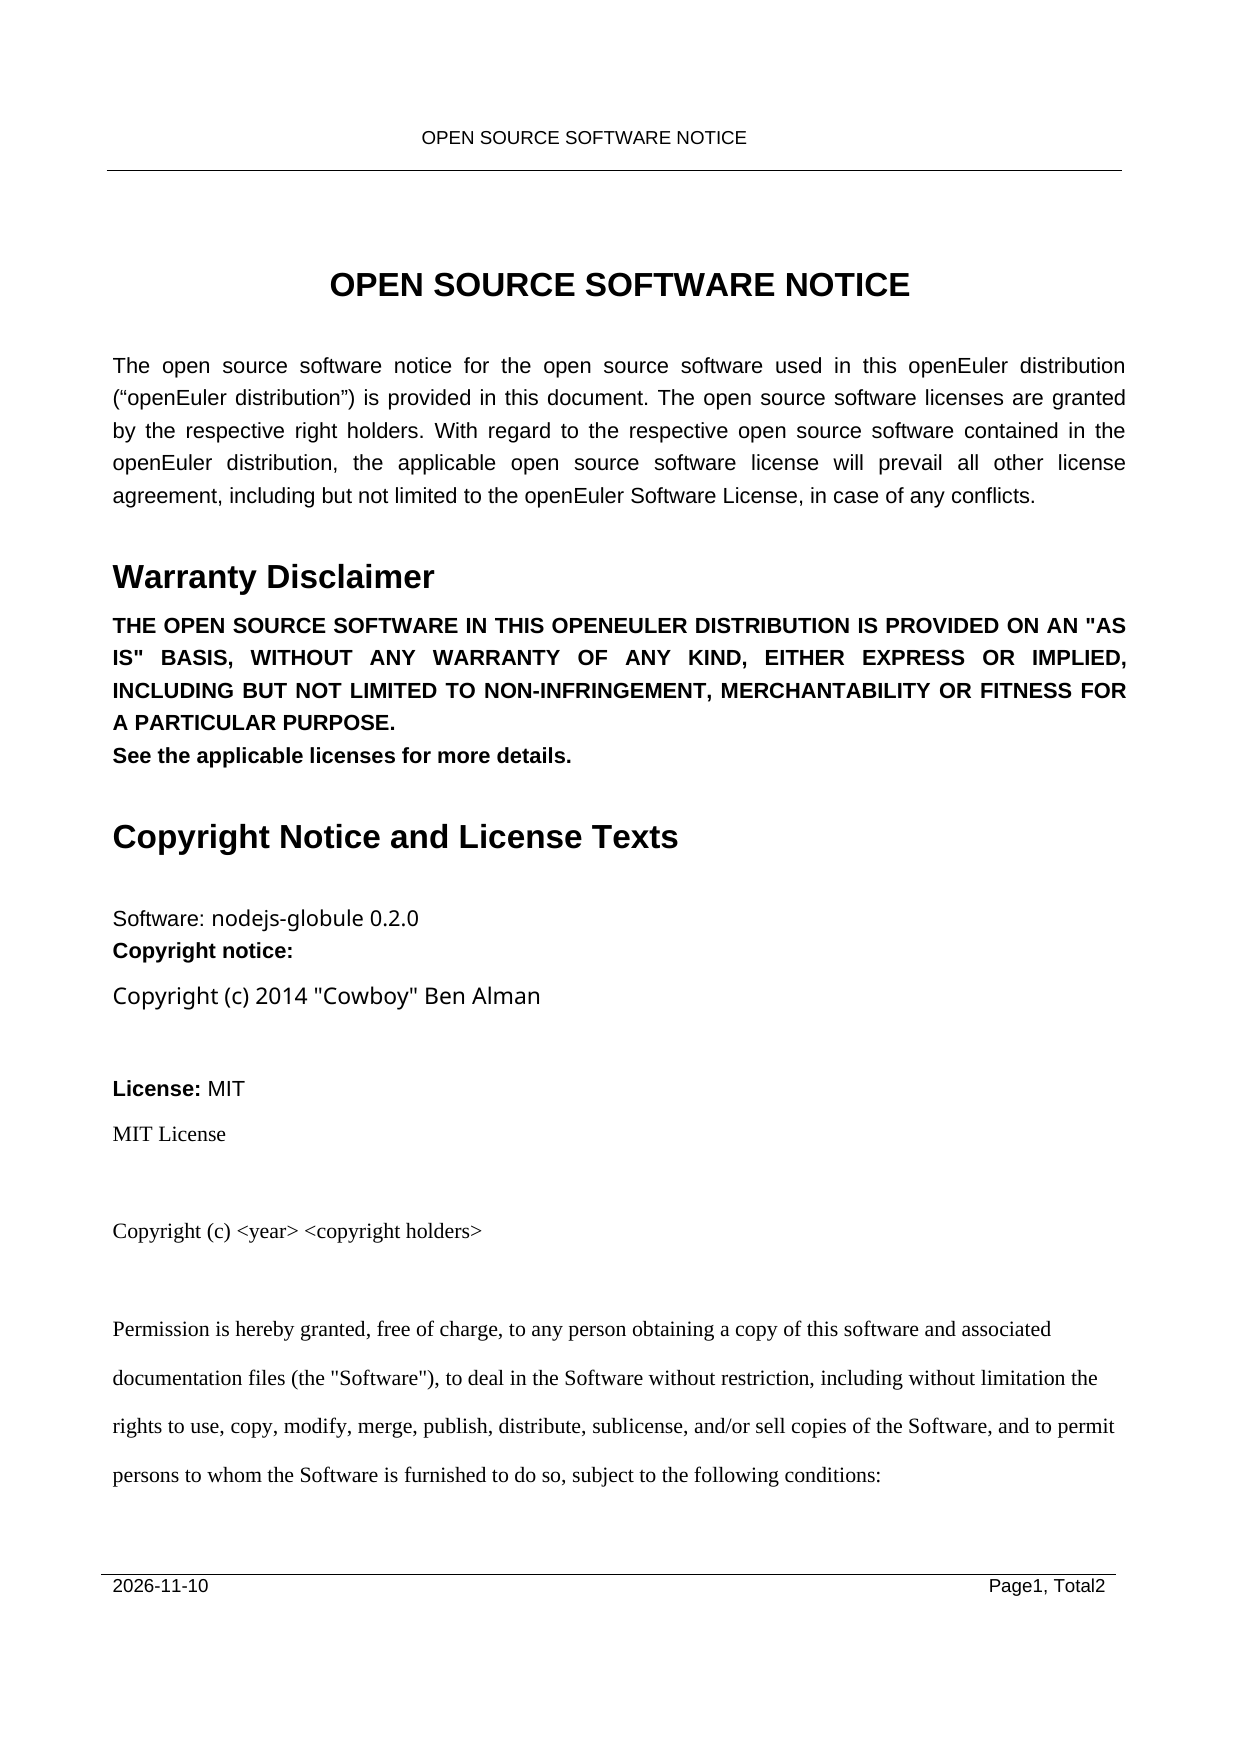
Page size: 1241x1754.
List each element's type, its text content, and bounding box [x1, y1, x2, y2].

text License: MIT [112, 1072, 1128, 1105]
text The open source software notice for the open source software used in this openEuler distribution (“openEuler distribution”) is provided in this document. The open source software licenses are granted by the respective right holders. With regard to the respective open source software contained in the openEuler distribution, the applicable open source software license will prevail all other license agreement, including but not limited to the openEuler Software License, in case of any conflicts. [112, 349, 1128, 511]
text OPEN SOURCE SOFTWARE NOTICE [112, 251, 1128, 316]
text Copyright notice: [112, 934, 1128, 966]
text THE OPEN SOURCE SOFTWARE IN THIS OPENEULER DISTRIBUTION IS PROVIDED ON AN "AS IS" BASIS, WITHOUT ANY WARRANTY OF ANY KIND, EITHER EXPRESS OR IMPLIED, INCLUDING BUT NOT LIMITED TO NON-INFRINGEMENT, MERCHANTABILITY OR FITNESS FOR A PARTICULAR PURPOSE. See the applicable licenses for more details. [112, 609, 1128, 771]
text Copyright Notice and License Texts [112, 804, 1128, 869]
text Software: nodejs-globule 0.2.0 [112, 901, 1128, 934]
text Copyright (c) 2014 "Cowboy" Ben Alman [112, 979, 1128, 1012]
text Warranty Disclaimer [112, 544, 1128, 609]
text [112, 1117, 1128, 1491]
